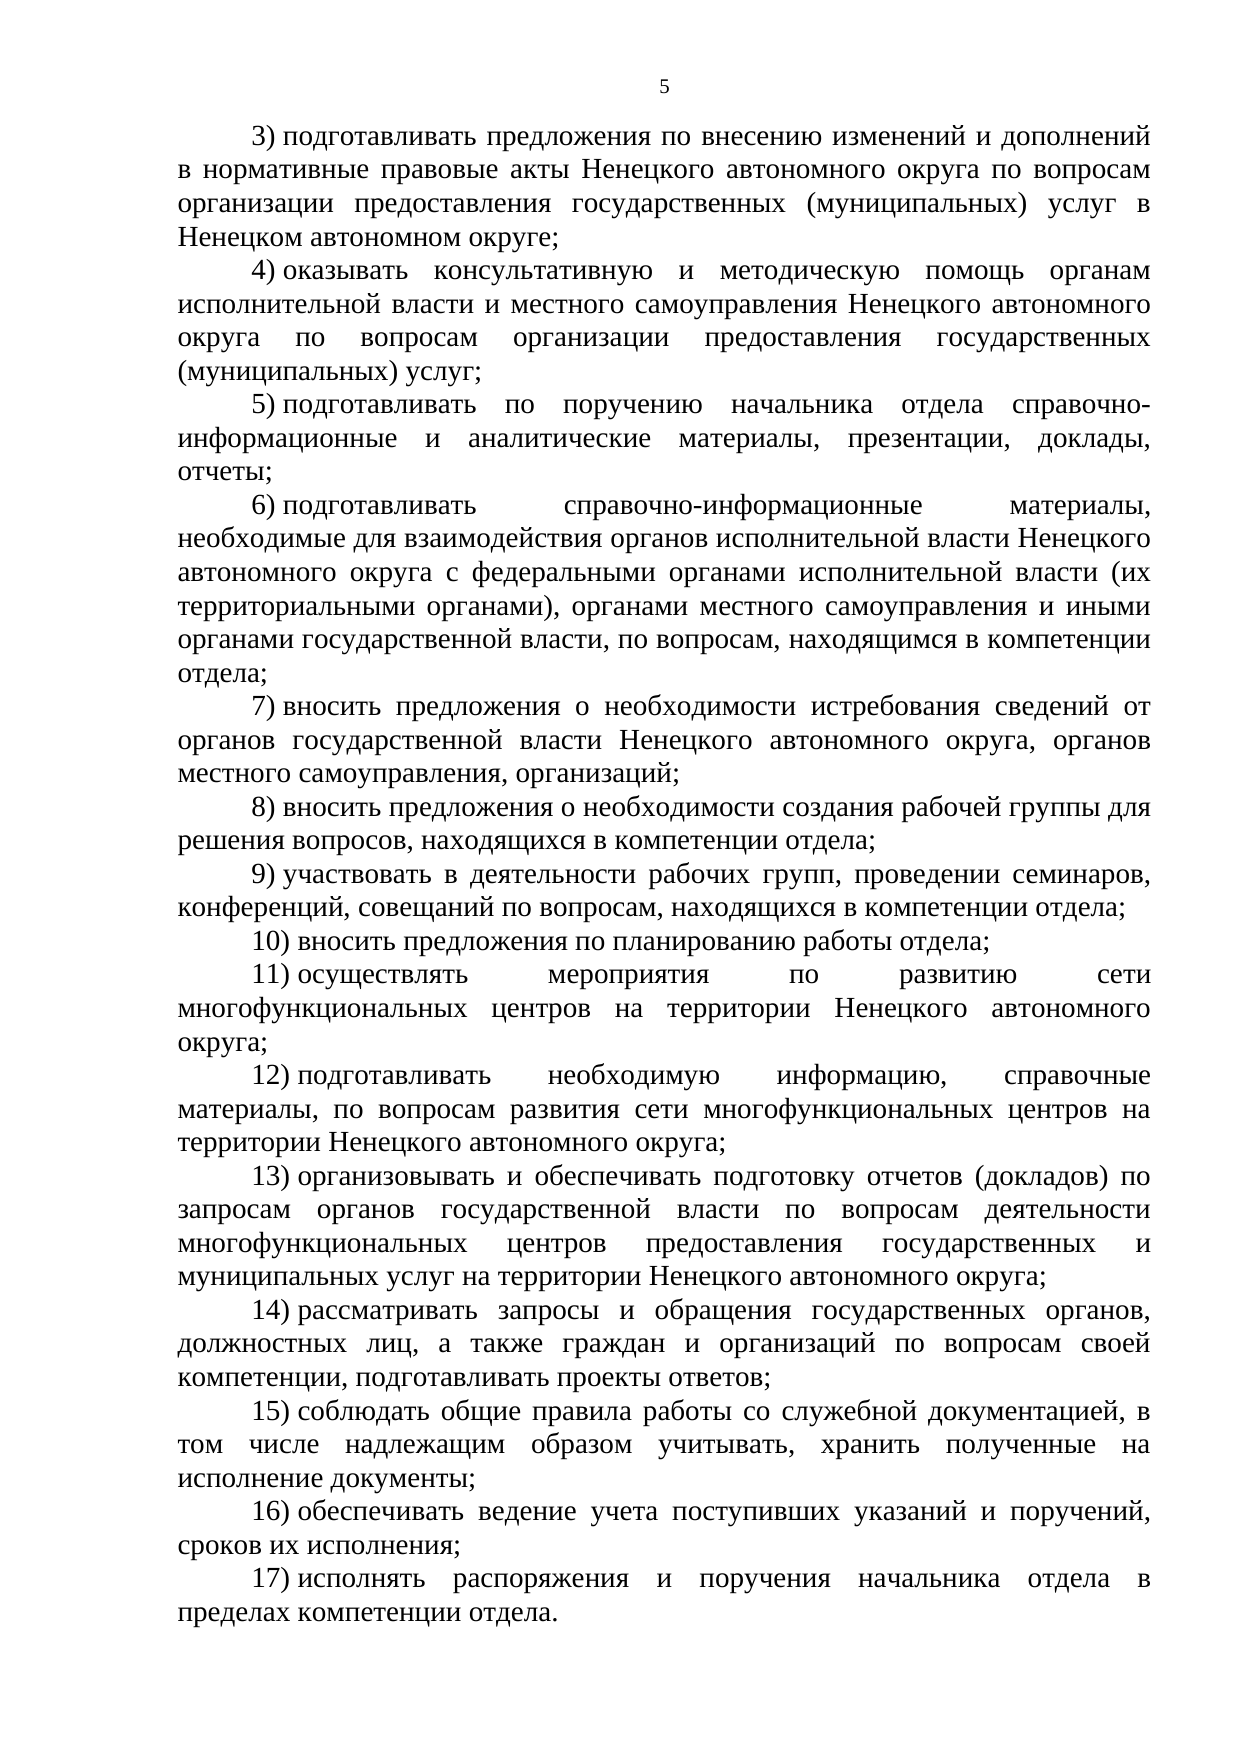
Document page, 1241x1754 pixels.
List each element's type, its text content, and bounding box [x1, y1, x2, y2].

list подготавливать справочно-информационные материалы, необходимые для взаимодействия органов исполнительной власти Ненецкого автономного округа с федеральными органами исполнительной власти (их территориальными органами), органами местного самоуправления и иными органами государственной власти, по вопросам, находящимся в компетенции отдела; [177, 487, 1152, 688]
list рассматривать запросы и обращения государственных органов, должностных лиц, а также граждан и организаций по вопросам своей компетенции, подготавливать проекты ответов; [177, 1292, 1152, 1393]
list участвовать в деятельности рабочих групп, проведении семинаров, конференций, совещаний по вопросам, находящихся в компетенции отдела; [177, 856, 1152, 923]
list осуществлять мероприятия по развитию сети многофункциональных центров на территории Ненецкого автономного округа; [177, 957, 1152, 1057]
list исполнять распоряжения и поручения начальника отдела в пределах компетенции отдела. [177, 1560, 1152, 1627]
list организовывать и обеспечивать подготовку отчетов (докладов) по запросам органов государственной власти по вопросам деятельности многофункциональных центров предоставления государственных и муниципальных услуг на территории Ненецкого автономного округа; [177, 1158, 1152, 1292]
list подготавливать по поручению начальника отдела справочно-информационные и аналитические материалы, презентации, доклады, отчеты; [177, 386, 1152, 487]
list вносить предложения о необходимости создания рабочей группы для решения вопросов, находящихся в компетенции отдела; [177, 789, 1152, 856]
list подготавливать предложения по внесению изменений и дополнений в нормативные правовые акты Ненецкого автономного округа по вопросам организации предоставления государственных (муниципальных) услуг в Ненецком автономном округе; [177, 118, 1152, 252]
list оказывать консультативную и методическую помощь органам исполнительной власти и местного самоуправления Ненецкого автономного округа по вопросам организации предоставления государственных (муниципальных) услуг; [177, 252, 1152, 386]
list подготавливать необходимую информацию, справочные материалы, по вопросам развития сети многофункциональных центров на территории Ненецкого автономного округа; [177, 1057, 1152, 1158]
list вносить предложения о необходимости истребования сведений от органов государственной власти Ненецкого автономного округа, органов местного самоуправления, организаций; [177, 688, 1152, 789]
list вносить предложения по планированию работы отдела; [177, 923, 1152, 957]
list обеспечивать ведение учета поступивших указаний и поручений, сроков их исполнения; [177, 1493, 1152, 1560]
list соблюдать общие правила работы со служебной документацией, в том числе надлежащим образом учитывать, хранить полученные на исполнение документы; [177, 1393, 1152, 1493]
